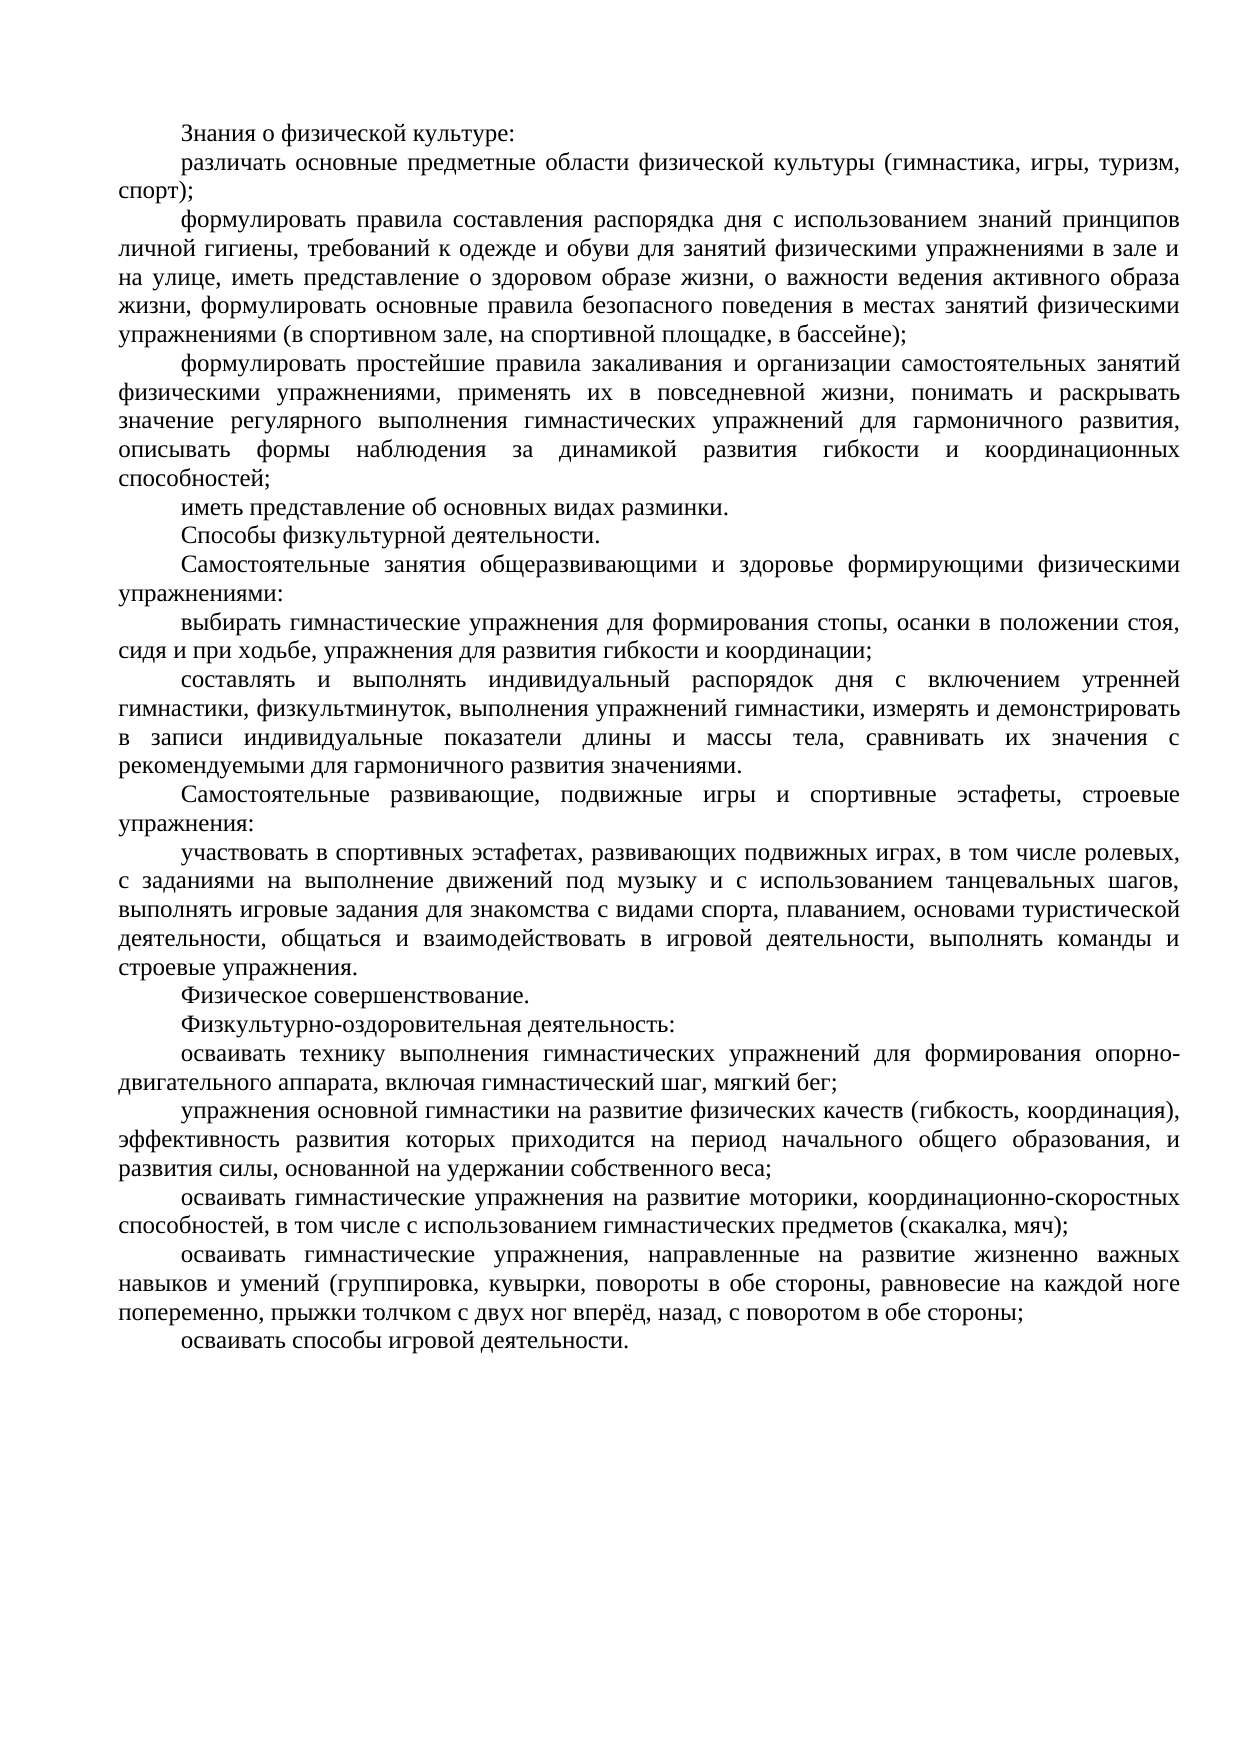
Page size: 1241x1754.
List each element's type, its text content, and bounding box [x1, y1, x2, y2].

text осваивать гимнастические упражнения, направленные на развитие жизненно важных навыков и умений (группировка, кувырки, повороты в обе стороны, равновесие на каждой ноге попеременно, прыжки толчком с двух ног вперёд, назад, с поворотом в обе стороны; [118, 1239, 1181, 1326]
text Физическое совершенствование. [118, 981, 1181, 1009]
text различать основные предметные области физической культуры (гимнастика, игры, туризм, спорт); [118, 147, 1181, 204]
text участвовать в спортивных эстафетах, развивающих подвижных играх, в том числе ролевых, с заданиями на выполнение движений под музыку и с использованием танцевальных шагов, выполнять игровые задания для знакомства с видами спорта, плаванием, основами туристической деятельности, общаться и взаимодействовать в игровой деятельности, выполнять команды и строевые упражнения. [118, 837, 1181, 981]
text Самостоятельные развивающие, подвижные игры и спортивные эстафеты, строевые упражнения: [118, 779, 1181, 837]
text Физкультурно-оздоровительная деятельность: [118, 1009, 1181, 1038]
text упражнения основной гимнастики на развитие физических качеств (гибкость, координация), эффективность развития которых приходится на период начального общего образования, и развития силы, основанной на удержании собственного веса; [118, 1096, 1181, 1182]
text Самостоятельные занятия общеразвивающими и здоровье формирующими физическими упражнениями: [118, 549, 1181, 607]
text Знания о физической культуре: [118, 118, 1181, 147]
text составлять и выполнять индивидуальный распорядок дня с включением утренней гимнастики, физкультминуток, выполнения упражнений гимнастики, измерять и демонстрировать в записи индивидуальные показатели длины и массы тела, сравнивать их значения с рекомендуемыми для гармоничного развития значениями. [118, 664, 1181, 779]
text формулировать простейшие правила закаливания и организации самостоятельных занятий физическими упражнениями, применять их в повседневной жизни, понимать и раскрывать значение регулярного выполнения гимнастических упражнений для гармоничного развития, описывать формы наблюдения за динамикой развития гибкости и координационных способностей; [118, 348, 1181, 492]
text осваивать технику выполнения гимнастических упражнений для формирования опорно-двигательного аппарата, включая гимнастический шаг, мягкий бег; [118, 1038, 1181, 1096]
text Способы физкультурной деятельности. [118, 521, 1181, 549]
text осваивать гимнастические упражнения на развитие моторики, координационно-скоростных способностей, в том числе с использованием гимнастических предметов (скакалка, мяч); [118, 1182, 1181, 1239]
text формулировать правила составления распорядка дня с использованием знаний принципов личной гигиены, требований к одежде и обуви для занятий физическими упражнениями в зале и на улице, иметь представление о здоровом образе жизни, о важности ведения активного образа жизни, формулировать основные правила безопасного поведения в местах занятий физическими упражнениями (в спортивном зале, на спортивной площадке, в бассейне); [118, 204, 1181, 348]
text осваивать способы игровой деятельности. [118, 1326, 1181, 1354]
text выбирать гимнастические упражнения для формирования стопы, осанки в положении стоя, сидя и при ходьбе, упражнения для развития гибкости и координации; [118, 607, 1181, 664]
text иметь представление об основных видах разминки. [118, 492, 1181, 521]
